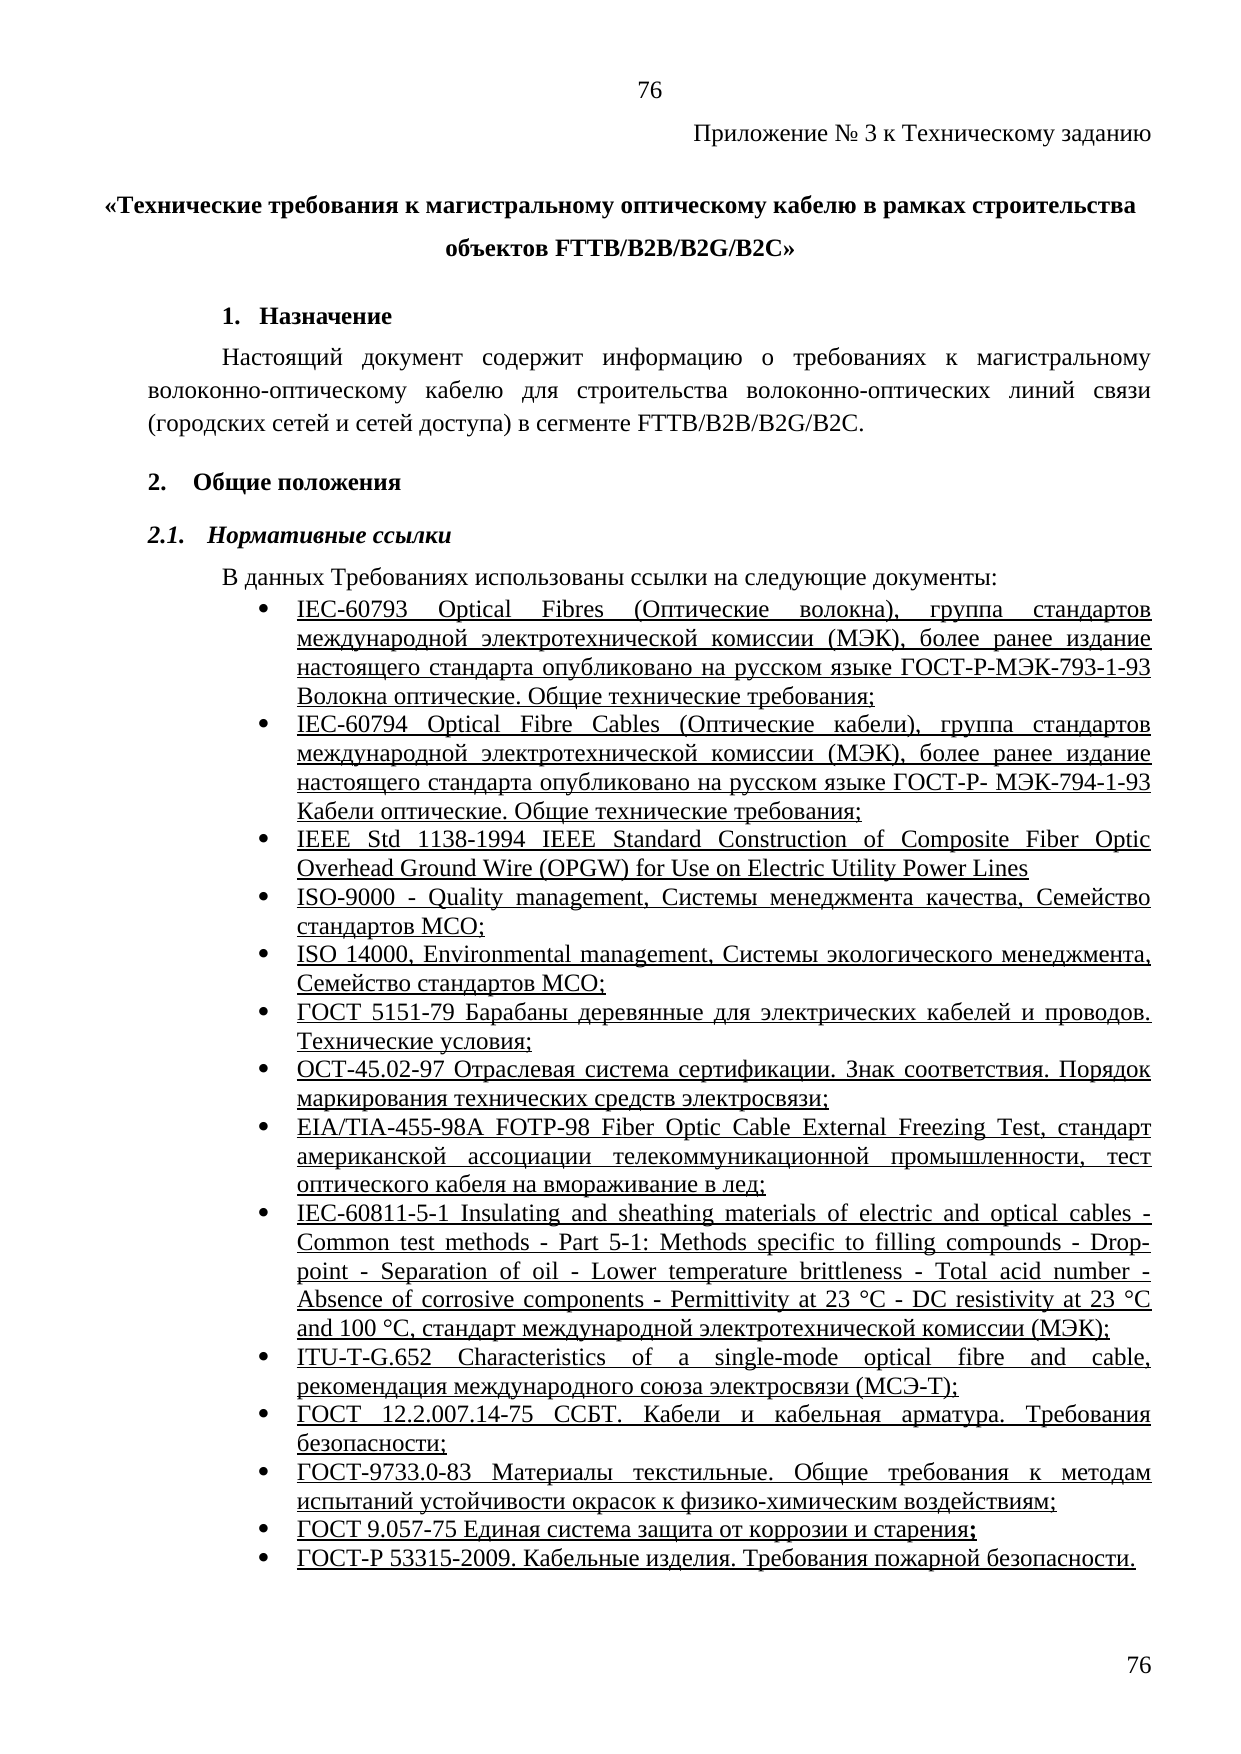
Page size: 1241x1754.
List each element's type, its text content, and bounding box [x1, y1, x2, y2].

list ISO-9000 - Quality management, Системы менеджмента качества, Семейство стандартов МСО; [259, 882, 1152, 939]
text Приложение № 3 к Техническому заданию [89, 118, 1152, 147]
list Назначение [222, 301, 1152, 330]
list IEEE Std 1138-1994 IEEE Standard Construction of Composite Fiber Optic Overhead Ground Wire (OPGW) for Use on Electric Utility Power Lines [259, 824, 1152, 882]
list ISO 14000, Environmental management, Системы экологического менеджмента, Семейство стандартов МСО; [259, 939, 1152, 997]
list IEC-60811-5-1 Insulating and sheathing materials of electric and optical cables - Common test methods - Part 5-1: Methods specific to filling compounds - Drop-point - Separation of oil - Lower temperature brittleness - Total acid number - Absence of corrosive components - Permittivity at 23 °C - DC resistivity at 23 °C and 100 °C, стандарт международной электротехнической комиссии (МЭК); [259, 1198, 1152, 1342]
list ОСТ-45.02-97 Отраслевая система сертификации. Знак соответствия. Порядок маркирования технических средств электросвязи; [259, 1054, 1152, 1112]
list EIA/TIA-455-98A FOTP-98 Fiber Optic Cable External Freezing Test, стандарт американской ассоциации телекоммуникационной промышленности, тест оптического кабеля на вмораживание в лед; [259, 1112, 1152, 1198]
list ITU-T-G.652 Characteristics of a single-mode optical fibre and cable, рекомендация международного союза электросвязи (МСЭ-Т); [259, 1342, 1152, 1399]
text Настоящий документ содержит информацию о требованиях к магистральному волоконно-оптическому кабелю для строительства волоконно-оптических линий связи (городских сетей и сетей доступа) в сегменте FTTB/B2B/B2G/B2C. [148, 342, 1152, 437]
list ГОСТ-Р 53315-2009. Кабельные изделия. Требования пожарной безопасности. [259, 1543, 1152, 1572]
list IEC-60793 Optical Fibres (Оптические волокна), группа стандартов международной электротехнической комиссии (МЭК), более ранее издание настоящего стандарта опубликовано на русском языке ГОСТ-Р-МЭК-793-1-93 Волокна оптические. Общие технические требования; [259, 594, 1152, 709]
text «Технические требования к магистральному оптическому кабелю в рамках строительства объектов FTTB/B2B/B2G/B2C» [89, 190, 1152, 262]
text В данных Требованиях использованы ссылки на следующие документы: [148, 562, 1152, 590]
list ГОСТ 12.2.007.14-75 ССБТ. Кабели и кабельная арматура. Требования безопасности; [259, 1399, 1152, 1457]
list Общие положения [148, 467, 1152, 495]
list Нормативные ссылки [148, 520, 1152, 549]
list IEC-60794 Optical Fibre Cables (Оптические кабели), группа стандартов международной электротехнической комиссии (МЭК), более ранее издание настоящего стандарта опубликовано на русском языке ГОСТ-Р- МЭК-794-1-93 Кабели оптические. Общие технические требования; [259, 709, 1152, 824]
list ГОСТ 9.057-75 Единая система защита от коррозии и старения; [259, 1514, 1152, 1543]
list ГОСТ 5151-79 Барабаны деревянные для электрических кабелей и проводов. Технические условия; [259, 997, 1152, 1054]
list ГОСТ-9733.0-83 Материалы текстильные. Общие требования к методам испытаний устойчивости окрасок к физико-химическим воздействиям; [259, 1457, 1152, 1514]
